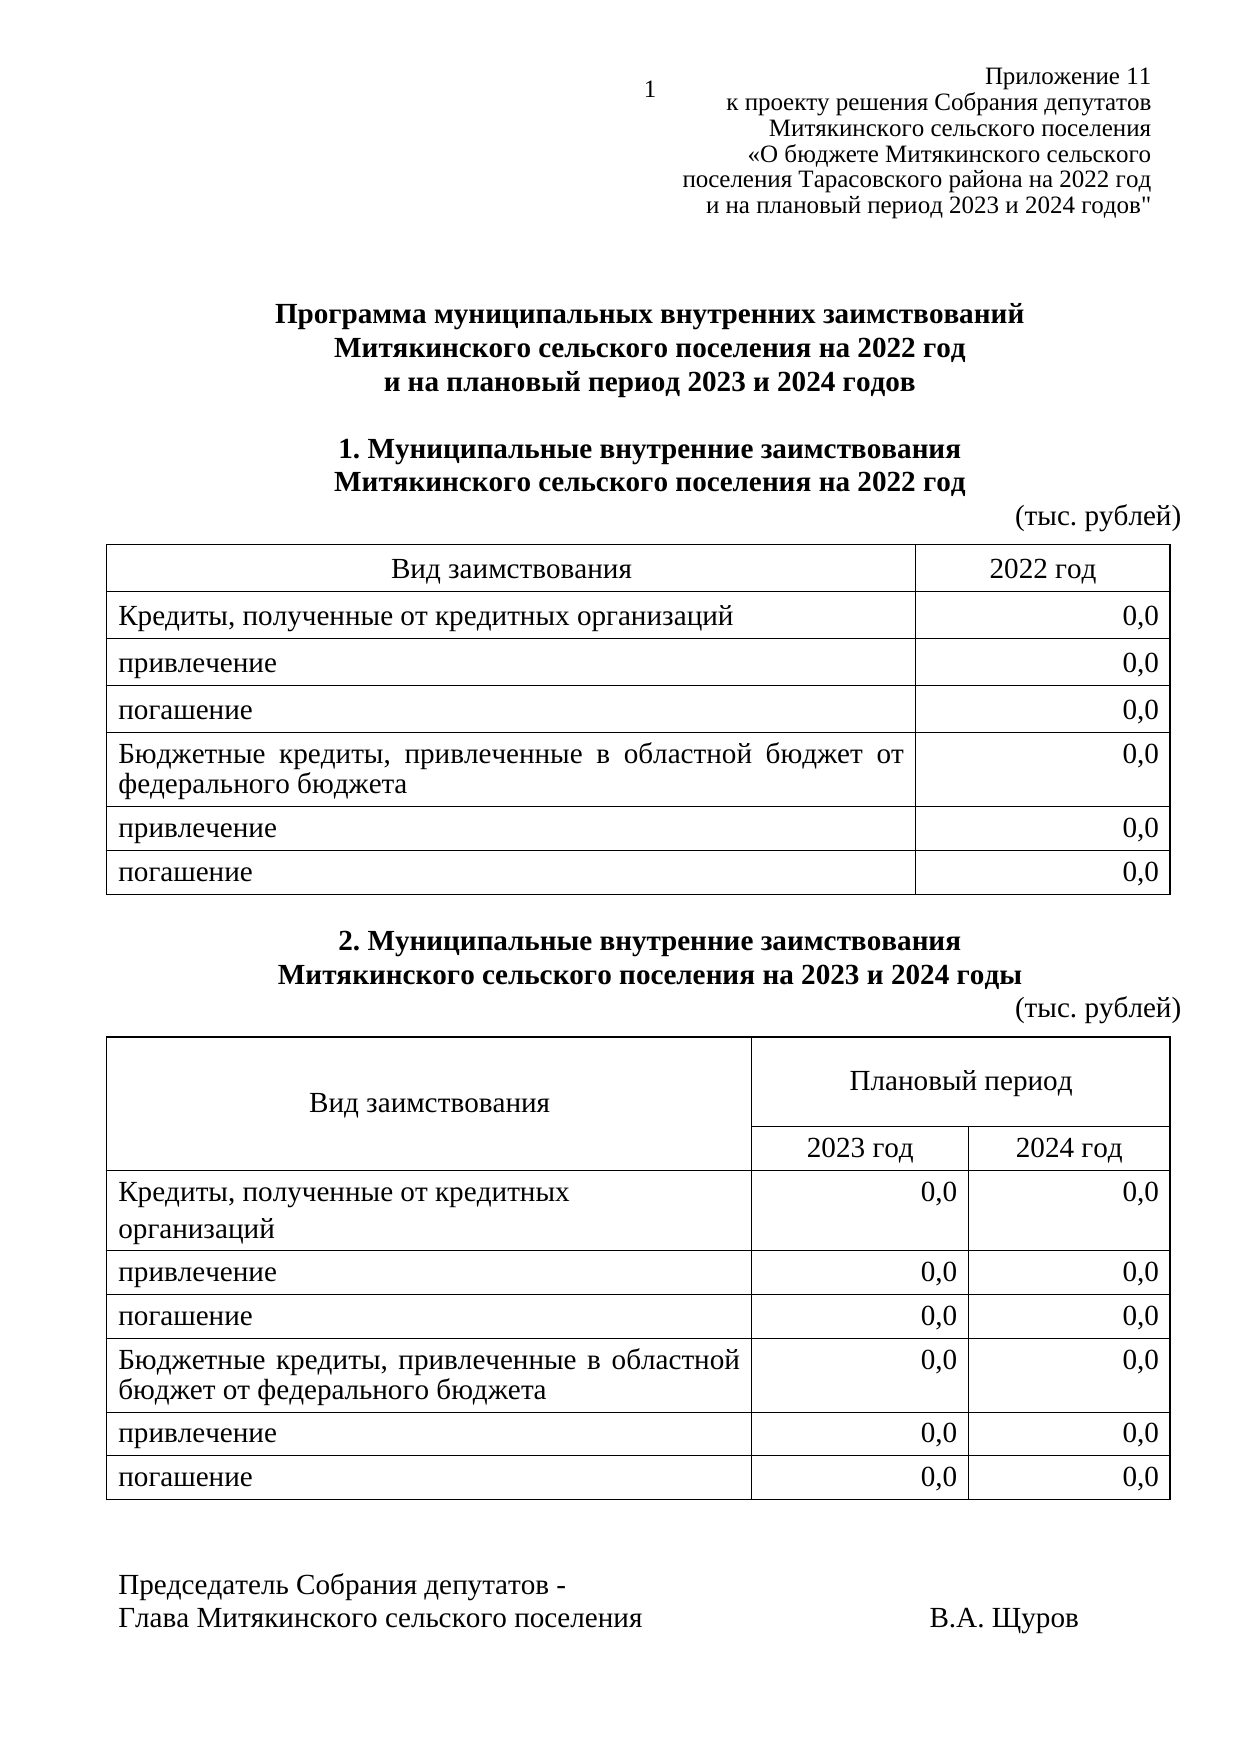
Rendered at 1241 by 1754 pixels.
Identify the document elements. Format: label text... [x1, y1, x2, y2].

table_cell 0,0 [969, 1339, 1169, 1412]
table_cell погашение [107, 686, 915, 732]
text Глава Митякинского сельского поселения В.А. Щуров [118, 1601, 1181, 1634]
table_cell 0,0 [916, 686, 1169, 732]
text Митякинского сельского поселения на 2022 год [118, 330, 1181, 364]
table_cell 0,0 [916, 592, 1169, 638]
table_header Приложение 11 к проекту решения Собрания депутатов Митякинского сельского поселения «О бюджете Митякинского сельского поселения Тарасовского района на 2022 год и на плановый период 2023 и 2024 годов" [660, 64, 1162, 219]
table_cell привлечение [107, 807, 915, 850]
text (тыс. рублей) [118, 498, 1181, 531]
table_cell Кредиты, полученные от кредитных организаций [107, 1171, 751, 1250]
table_cell 0,0 [969, 1295, 1169, 1338]
table_cell 0,0 [969, 1171, 1169, 1250]
text (тыс. рублей) [118, 990, 1181, 1024]
table_header Плановый период [752, 1038, 1169, 1126]
table_cell 0,0 [916, 733, 1169, 806]
table_header Вид заимствования [107, 1038, 751, 1170]
text Председатель Собрания депутатов - [118, 1567, 1181, 1601]
table_cell погашение [107, 1456, 751, 1499]
table_header 2022 год [916, 545, 1169, 591]
text 2. Муниципальные внутренние заимствования [118, 923, 1181, 957]
table_cell привлечение [107, 639, 915, 685]
table_cell Бюджетные кредиты, привлеченные в областной бюджет от федерального бюджета [107, 1339, 751, 1412]
table_cell 0,0 [969, 1413, 1169, 1455]
table_cell 2023 год [752, 1127, 968, 1170]
table_header Вид заимствования [107, 545, 915, 591]
table_cell погашение [107, 851, 915, 893]
table_cell 2024 год [969, 1127, 1169, 1170]
text Митякинского сельского поселения на 2022 год [118, 464, 1181, 498]
table_cell Кредиты, полученные от кредитных организаций [107, 592, 915, 638]
table_cell 0,0 [916, 807, 1169, 850]
text Митякинского сельского поселения на 2023 и 2024 годы [118, 957, 1181, 990]
table_cell 0,0 [969, 1251, 1169, 1294]
table_cell Бюджетные кредиты, привлеченные в областной бюджет от федерального бюджета [107, 733, 915, 806]
table_cell 0,0 [752, 1413, 968, 1455]
table_cell 0,0 [969, 1456, 1169, 1499]
table_cell 0,0 [752, 1295, 968, 1338]
table_cell погашение [107, 1295, 751, 1338]
table_cell 0,0 [752, 1339, 968, 1412]
text и на плановый период 2023 и 2024 годов [118, 364, 1181, 397]
table_cell привлечение [107, 1413, 751, 1455]
table_cell 0,0 [752, 1251, 968, 1294]
table_cell 0,0 [752, 1456, 968, 1499]
text 1. Муниципальные внутренние заимствования [118, 431, 1181, 464]
text Программа муниципальных внутренних заимствований [118, 297, 1181, 330]
table_cell привлечение [107, 1251, 751, 1294]
table_cell 0,0 [752, 1171, 968, 1250]
table_cell 0,0 [916, 851, 1169, 893]
table_cell 0,0 [916, 639, 1169, 685]
